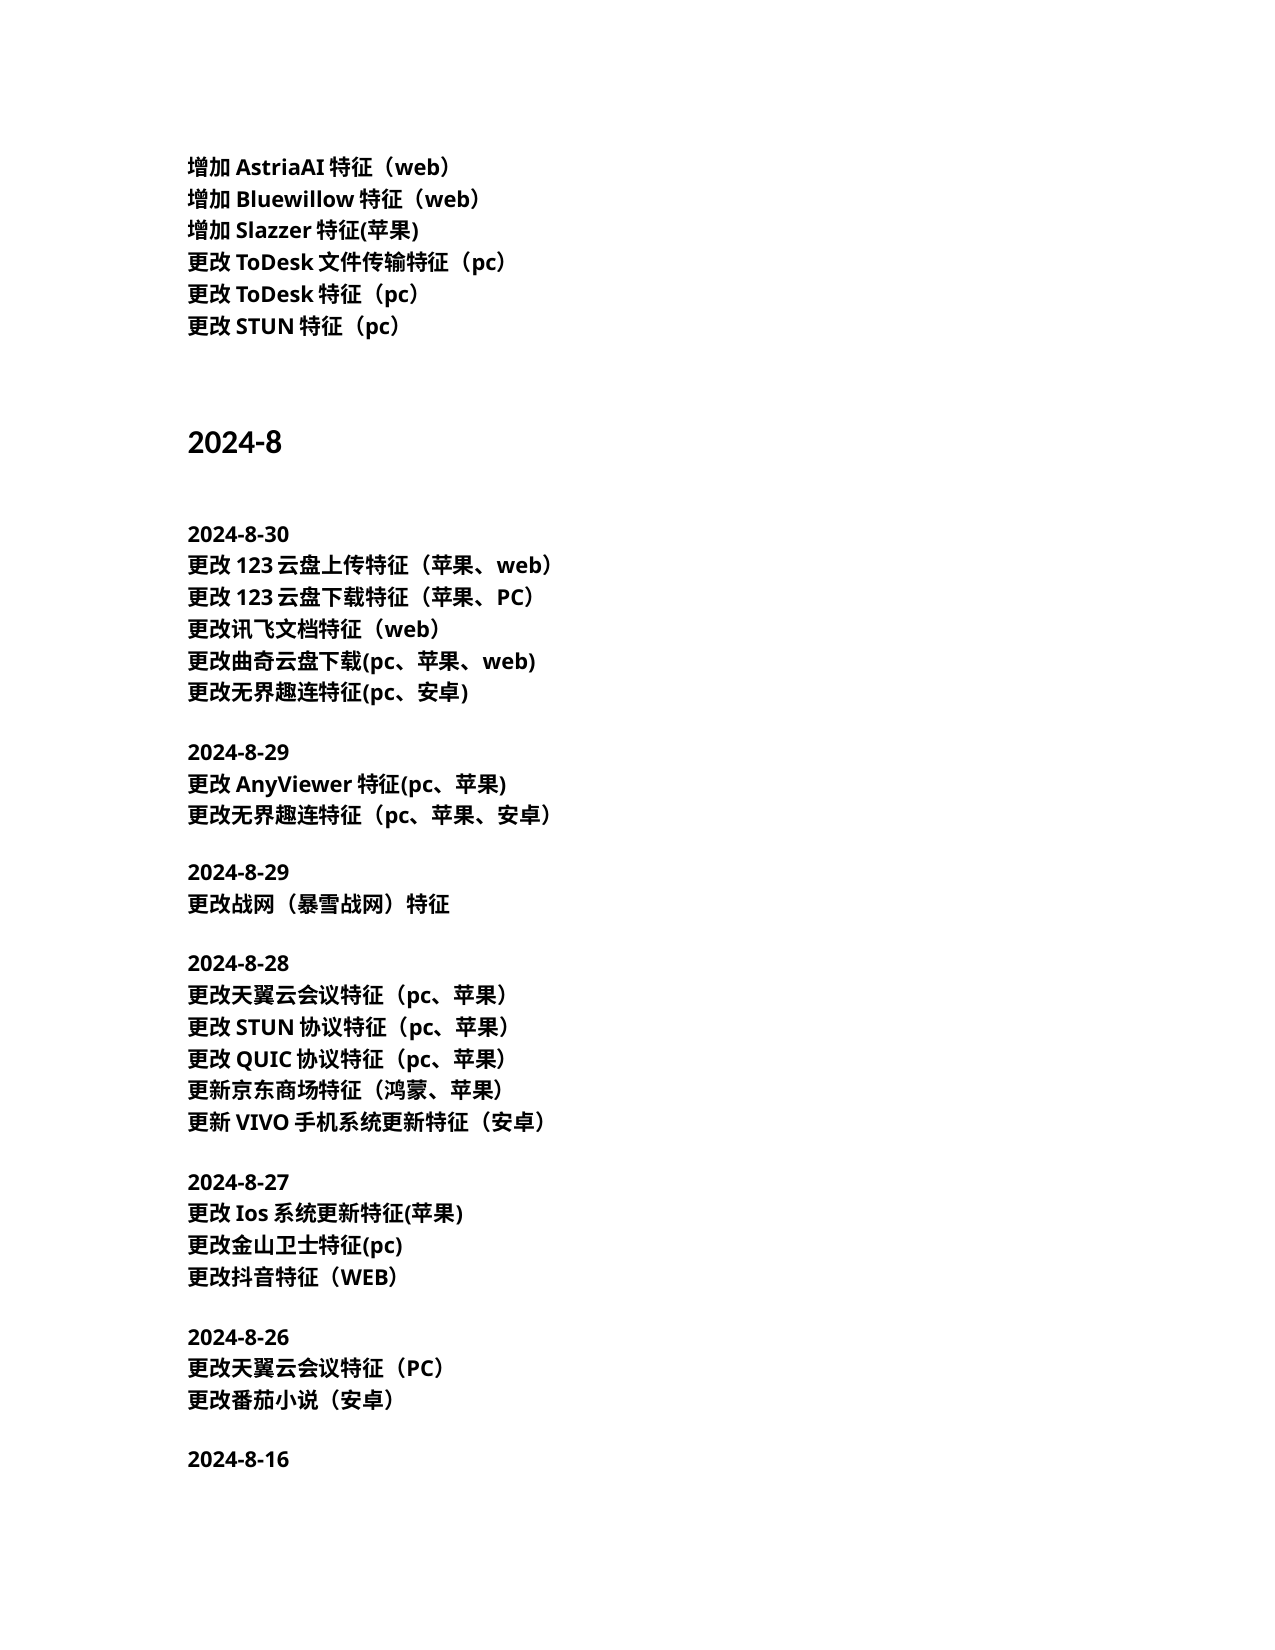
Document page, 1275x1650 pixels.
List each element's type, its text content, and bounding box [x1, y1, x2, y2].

text 2024-8-30 [187, 518, 1087, 548]
text 更改STUN特征（pc） [187, 309, 1087, 341]
text 更改战网（暴雪战网）特征 [187, 887, 1087, 918]
text 增加Slazzer特征(苹果) [187, 213, 1087, 245]
text 更改ToDesk特征（pc） [187, 277, 1087, 309]
text 2024-8-16 [187, 1444, 1087, 1474]
text 更改天翼云会议特征（PC） [187, 1351, 1087, 1383]
text 更改QUIC协议特征（pc、苹果） [187, 1042, 1087, 1073]
subtitle 2024-8 [187, 421, 1087, 462]
text 更改123云盘上传特征（苹果、web） [187, 548, 1087, 580]
text 更改无界趣连特征（pc、苹果、安卓） [187, 798, 1087, 830]
text 更改Ios系统更新特征(苹果) [187, 1196, 1087, 1228]
text 2024-8-29 [187, 737, 1087, 767]
text 更改金山卫士特征(pc) [187, 1228, 1087, 1260]
text 更改抖音特征（WEB） [187, 1260, 1087, 1292]
text 增加AstriaAI特征（web） [187, 150, 1087, 182]
text 2024-8-29 [187, 857, 1087, 887]
text 2024-8-27 [187, 1167, 1087, 1196]
text 2024-8-28 [187, 948, 1087, 978]
text 更改AnyViewer特征(pc、苹果) [187, 767, 1087, 798]
text 更改123云盘下载特征（苹果、PC） [187, 580, 1087, 612]
text 更新京东商场特征（鸿蒙、苹果） [187, 1073, 1087, 1105]
text 更改讯飞文档特征（web） [187, 612, 1087, 644]
text 更改曲奇云盘下载(pc、苹果、web) [187, 644, 1087, 675]
text 更改ToDesk文件传输特征（pc） [187, 245, 1087, 277]
text 更改STUN协议特征（pc、苹果） [187, 1010, 1087, 1042]
text 更改天翼云会议特征（pc、苹果） [187, 978, 1087, 1010]
text 更改无界趣连特征(pc、安卓) [187, 675, 1087, 707]
text 2024-8-26 [187, 1321, 1087, 1351]
text 更新VIVO手机系统更新特征（安卓） [187, 1105, 1087, 1137]
text 更改番茄小说（安卓） [187, 1383, 1087, 1415]
text 增加Bluewillow特征（web） [187, 182, 1087, 213]
